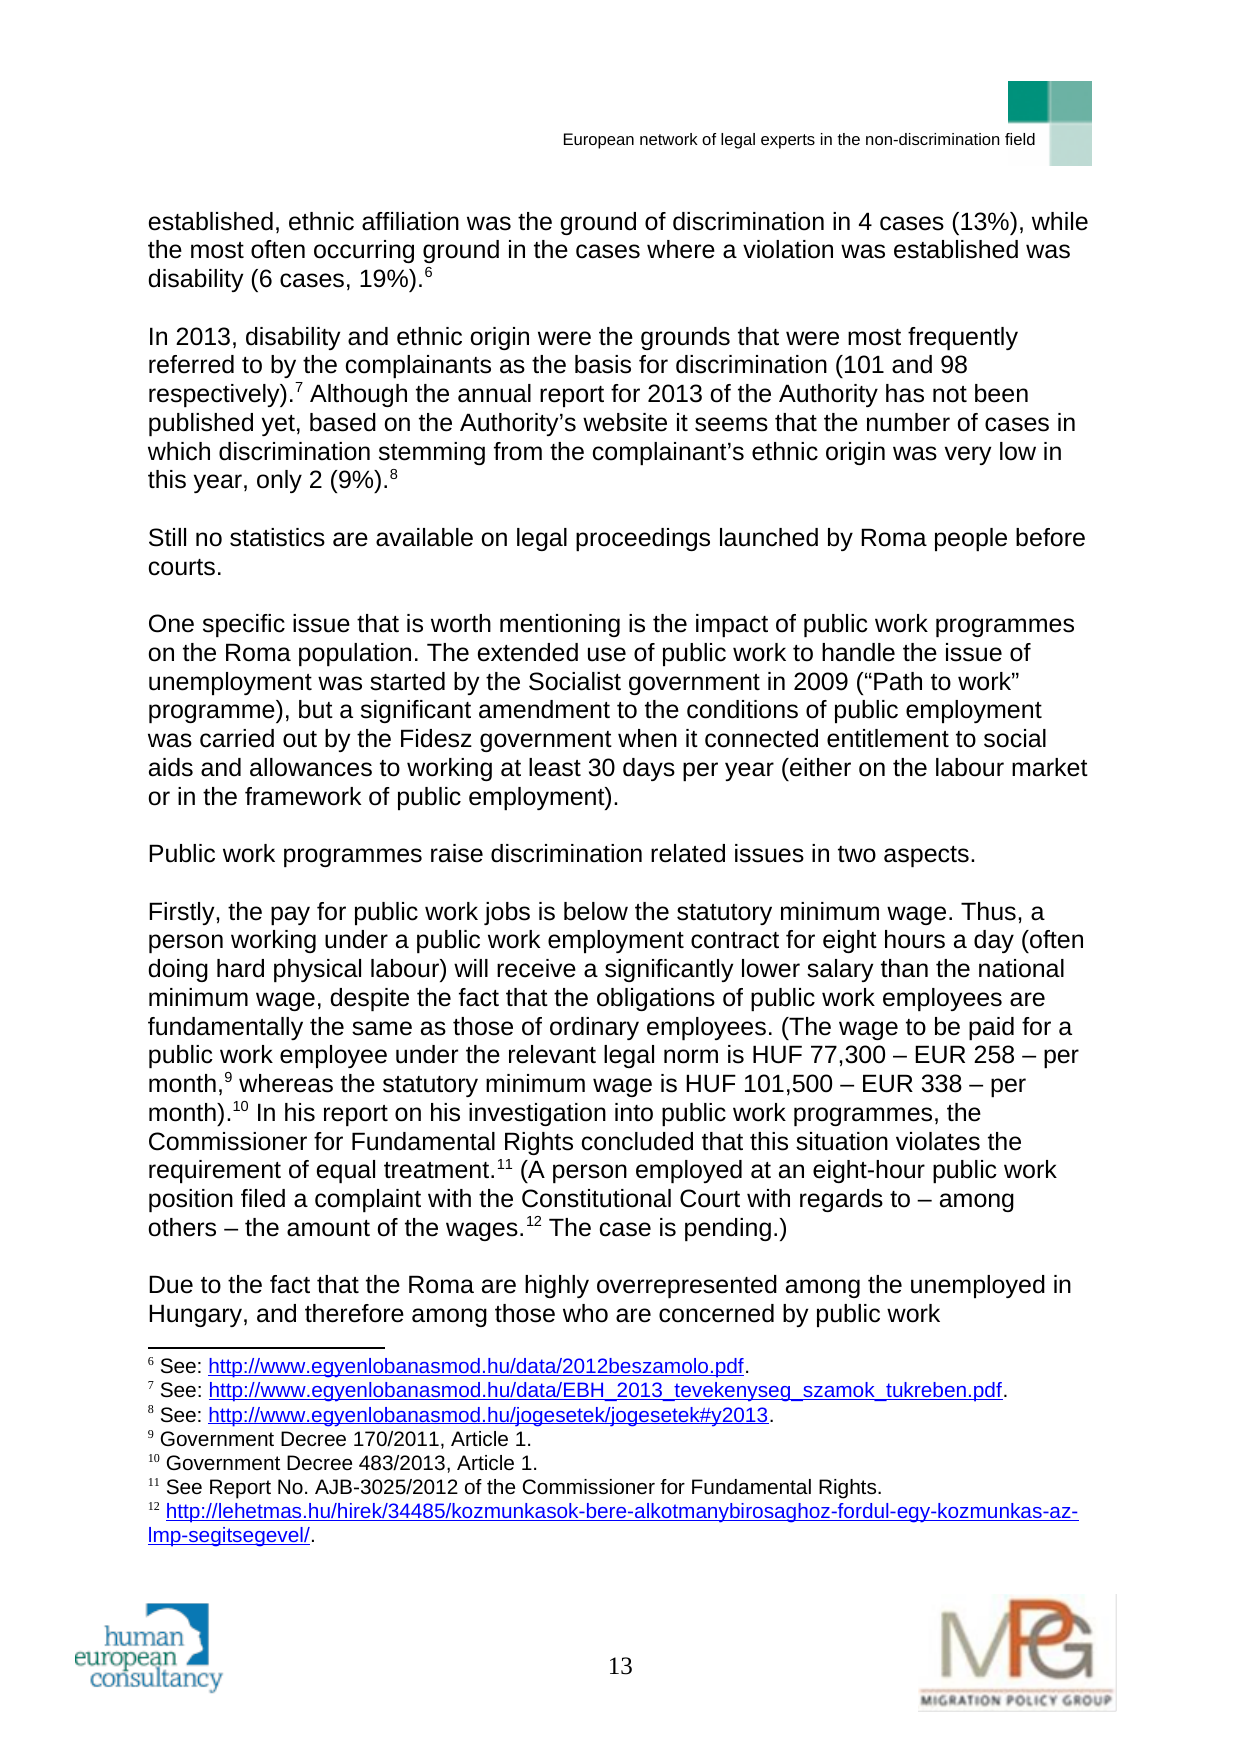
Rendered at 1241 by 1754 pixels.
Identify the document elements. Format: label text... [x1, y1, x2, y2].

picture [918, 1594, 1118, 1713]
text Firstly, the pay for public work jobs is below the statutory minimum wage. Thus, a person working under a public work employment contract for eight hours a day (often doing hard physical labour) will receive a significantly lower salary than the national minimum wage, despite the fact that the obligations of public work employees are fundamentally the same as those of ordinary employees. (The wage to be paid for a public work employee under the relevant legal norm is HUF 77,300 – EUR 258 – per month, whereas the statutory minimum wage is HUF 101,500 – EUR 338 – per month). In his report on his investigation into public work programmes, the Commissioner for Fundamental Rights concluded that this situation violates the requirement of equal treatment. (A person employed at an eight-hour public work position filed a complaint with the Constitutional Court with regards to – among others – the amount of the wages. The case is pending.) [148, 897, 1092, 1242]
text One specific issue that is worth mentioning is the impact of public work programmes on the Roma population. The extended use of public work to handle the issue of unemployment was started by the Socialist government in 2009 (“Path to work” programme), but a significant amendment to the conditions of public employment was carried out by the Fidesz government when it connected entitlement to social aids and allowances to working at least 30 days per year (either on the labour market or in the framework of public employment). [148, 609, 1092, 811]
picture [1008, 81, 1092, 166]
text Public work programmes raise discrimination related issues in two aspects. [148, 839, 1092, 868]
text In 2013, disability and ethnic origin were the grounds that were most frequently referred to by the complainants as the basis for discrimination (101 and 98 respectively). Although the annual report for 2013 of the Authority has not been published yet, based on the Authority’s website it seems that the number of cases in which discrimination stemming from the complainant’s ethnic origin was very low in this year, only 2 (9%). [148, 322, 1092, 494]
text Still no statistics are available on legal proceedings launched by Roma people before courts. [148, 523, 1092, 581]
picture [75, 1602, 228, 1695]
